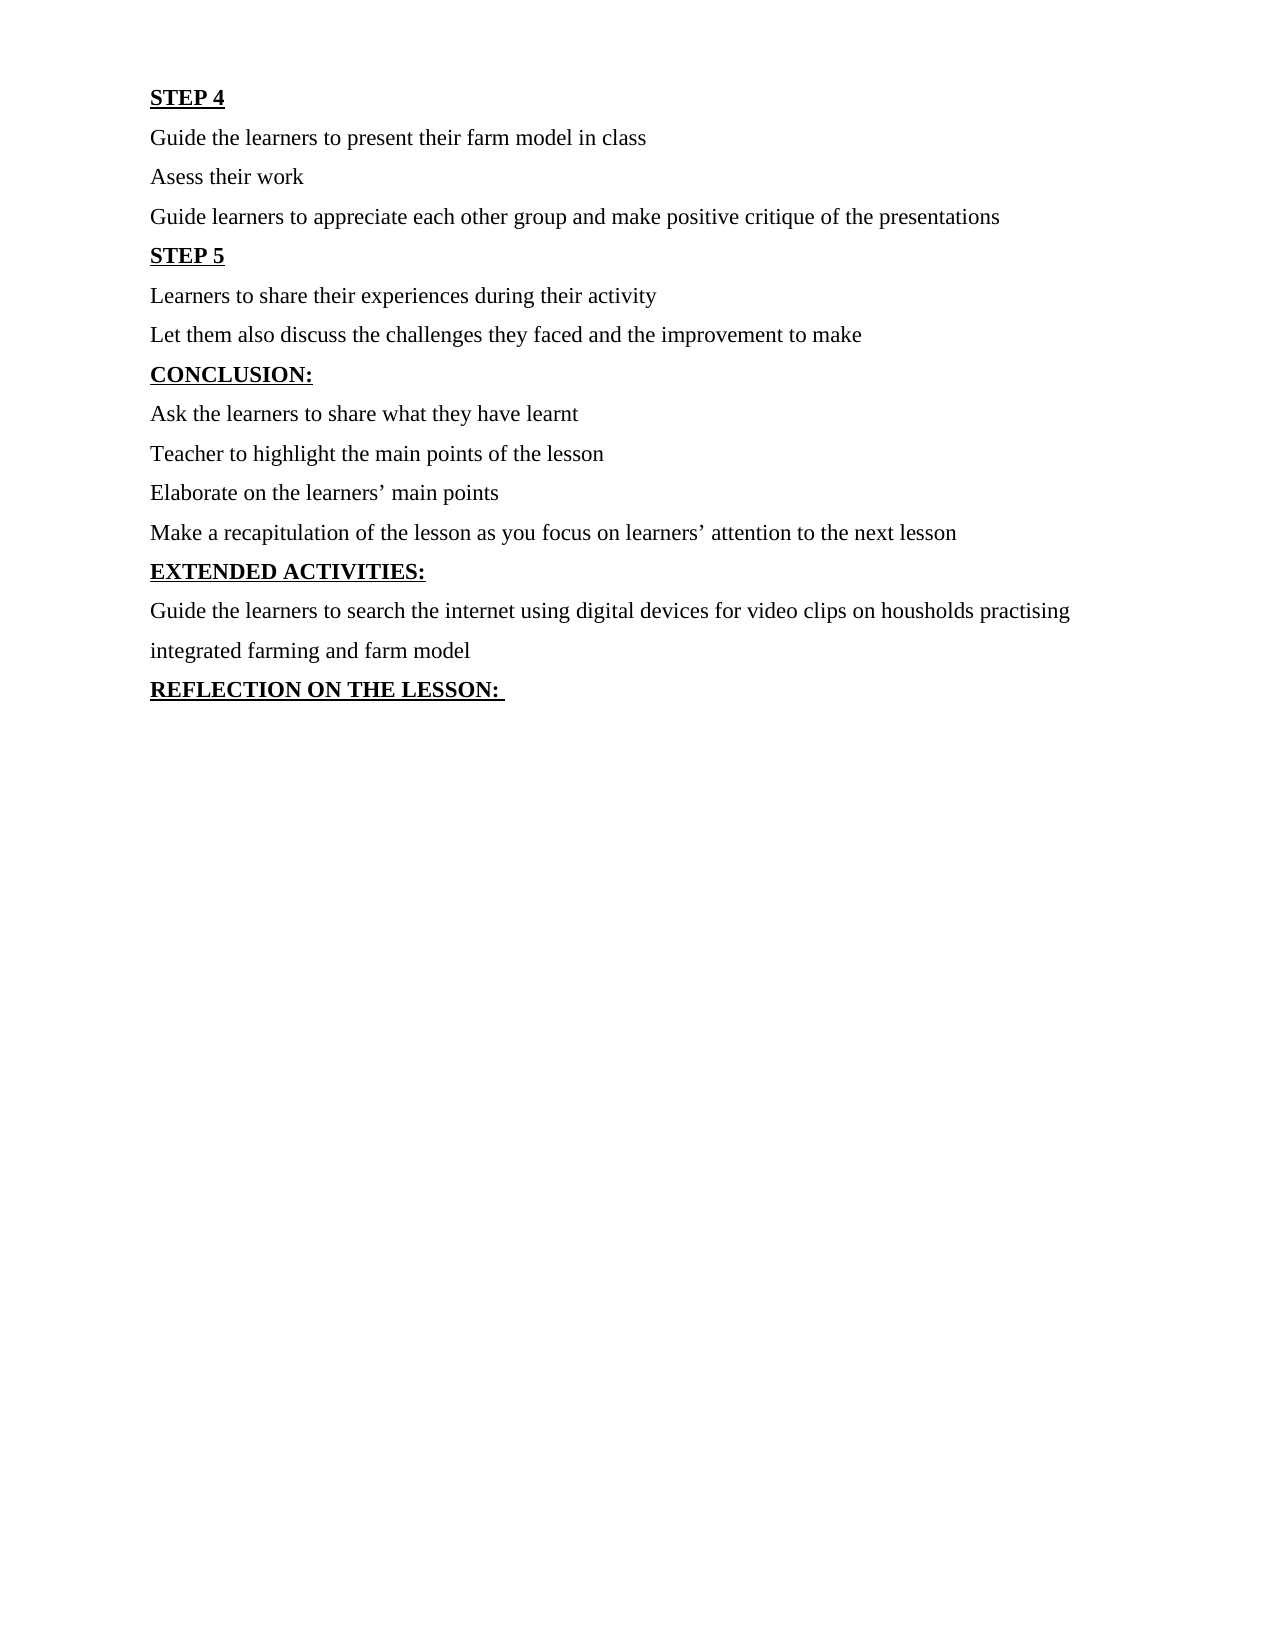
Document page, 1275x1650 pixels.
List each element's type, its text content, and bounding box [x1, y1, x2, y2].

text STEP 4 [150, 84, 1125, 111]
text Asess their work [150, 163, 1125, 190]
text Guide the learners to search the internet using digital devices for video clips on housholds practising integrated farming and farm model [150, 598, 1125, 663]
text EXTENDED ACTIVITIES: [150, 558, 1125, 584]
text Ask the learners to share what they have learnt [150, 400, 1125, 427]
text REFLECTION ON THE LESSON: [150, 677, 1125, 703]
text Teacher to highlight the main points of the lesson [150, 440, 1125, 466]
text CONCLUSION: [150, 361, 1125, 387]
text Elaborate on the learners’ main points [150, 479, 1125, 506]
text Make a recapitulation of the lesson as you focus on learners’ attention to the next lesson [150, 519, 1125, 545]
text Guide learners to appreciate each other group and make positive critique of the presentations [150, 203, 1125, 229]
text Guide the learners to present their farm model in class [150, 124, 1125, 150]
text Let them also discuss the challenges they faced and the improvement to make [150, 321, 1125, 348]
text STEP 5 [150, 242, 1125, 269]
text Learners to share their experiences during their activity [150, 282, 1125, 308]
